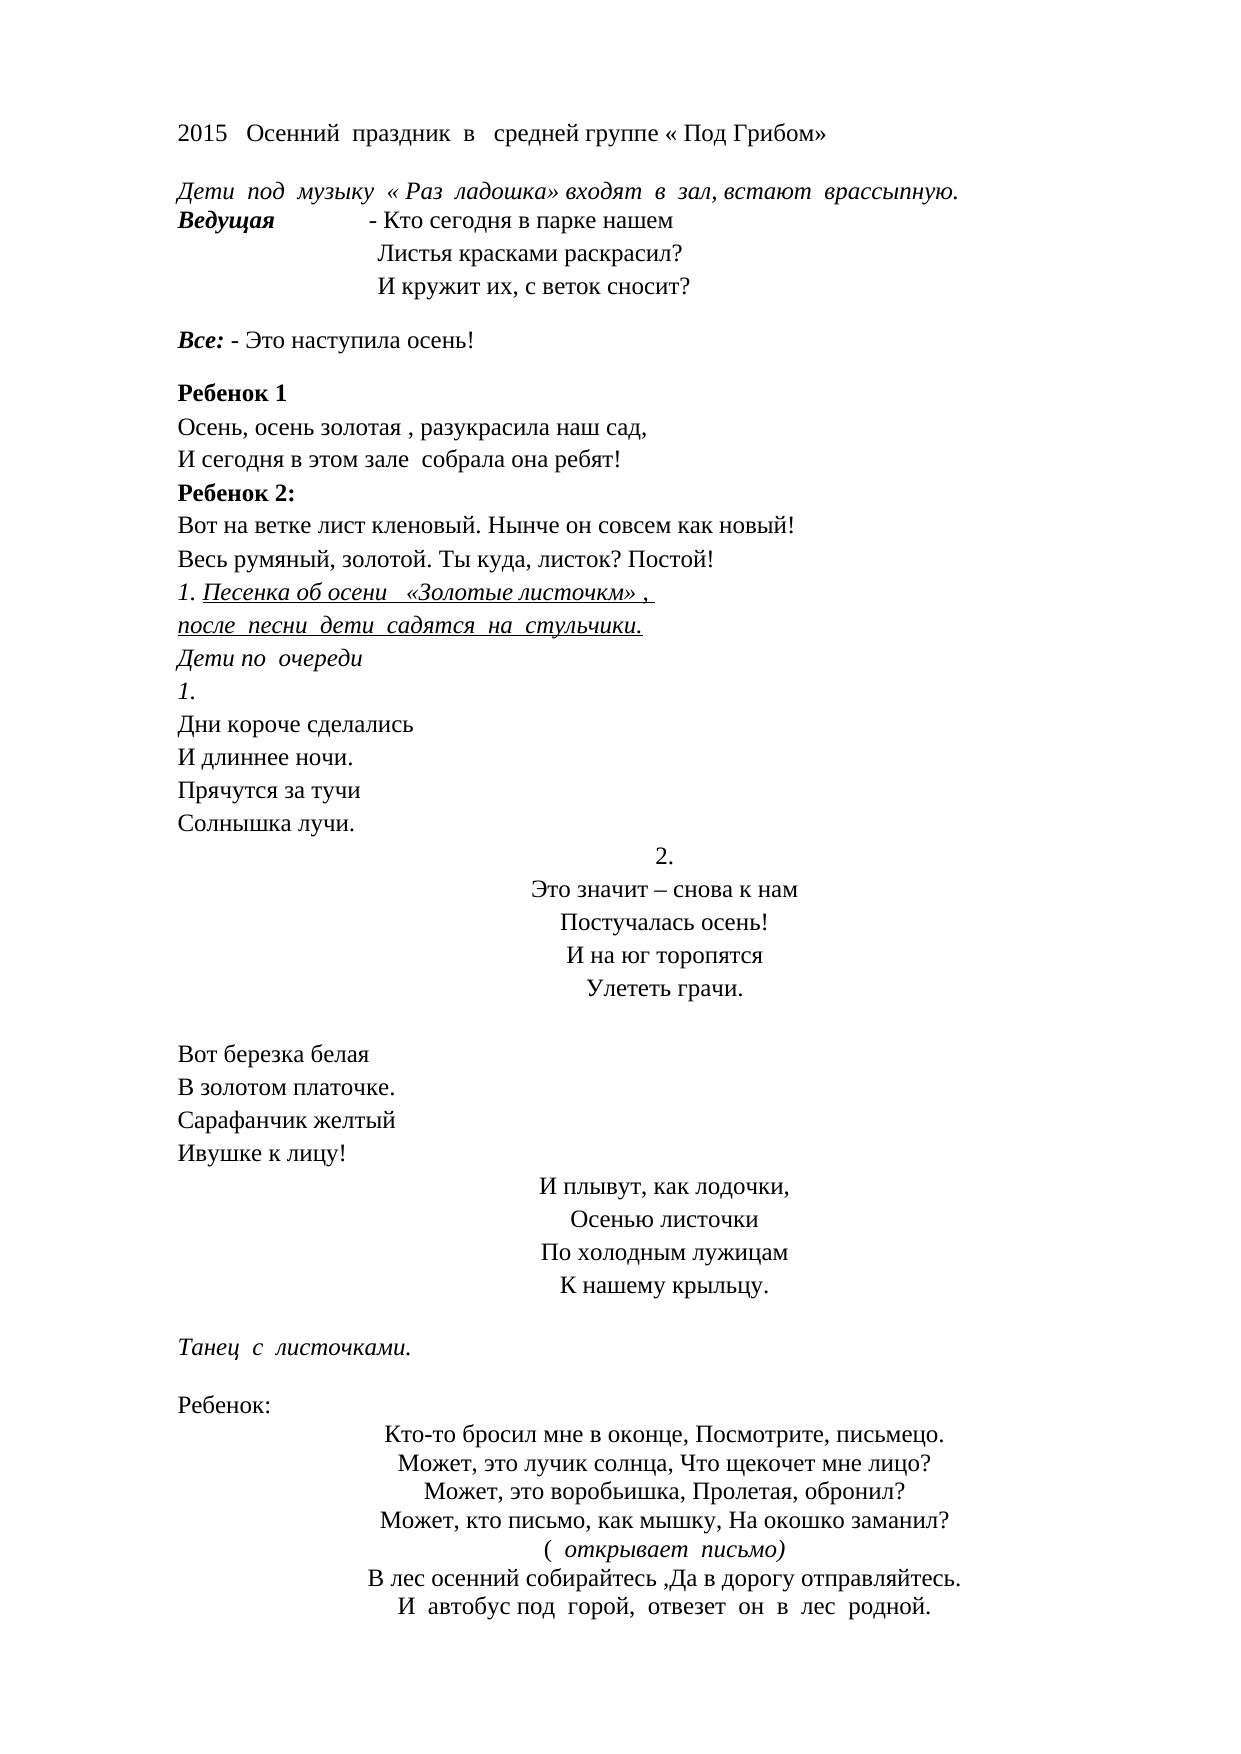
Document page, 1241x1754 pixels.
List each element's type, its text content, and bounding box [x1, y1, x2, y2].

text Все: - Это наступила осень! [177, 325, 1152, 353]
text Танец с листочками. [177, 1332, 1152, 1361]
text И плывут, как лодочки, Осенью листочки По холодным лужицам К нашему крыльцу. [177, 1171, 1152, 1299]
text Может, это воробьишка, Пролетая, обронил? [177, 1476, 1152, 1505]
text Весь румяный, золотой. Ты куда, листок? Постой! [177, 544, 1152, 572]
text И автобус под горой, отвезет он в лес родной. [177, 1591, 1152, 1620]
text Ребенок: [177, 1390, 1152, 1419]
text Дети по очереди [177, 643, 1152, 671]
text ( открывает письмо) [177, 1534, 1152, 1563]
text Может, это лучик солнца, Что щекочет мне лицо? [177, 1448, 1152, 1476]
text И сегодня в этом зале собрала она ребят! [177, 444, 1152, 473]
text Ребенок 1 [177, 378, 1152, 407]
text Дни короче сделались И длиннее ночи. Прячутся за тучи Солнышка лучи. [177, 709, 1152, 837]
text Ребенок 2: [177, 478, 1152, 506]
text Ведущая - Кто сегодня в парке нашем Листья красками раскрасил? И кружит их, с веток сносит? [177, 205, 1152, 299]
text 1. [177, 676, 1152, 704]
text Может, кто письмо, как мышку, На окошко заманил? [177, 1505, 1152, 1534]
text 2. [177, 841, 1152, 869]
text 1. Песенка об осени «Золотые листочкм» , [177, 577, 1152, 605]
text Дети под музыку « Раз ладошка» входят в зал, встают врассыпную. [177, 176, 1152, 205]
text Вот березка белая В золотом платочке. Сарафанчик желтый Ивушке к лицу! [177, 1039, 1152, 1167]
text Кто-то бросил мне в оконце, Посмотрите, письмецо. [177, 1419, 1152, 1448]
text 2015 Осенний праздник в средней группе « Под Грибом» [177, 118, 1152, 147]
text В лес осенний собирайтесь ,Да в дорогу отправляйтесь. [177, 1563, 1152, 1591]
text после песни дети садятся на стульчики. [177, 610, 1152, 638]
text Это значит – снова к нам Постучалась осень! И на юг торопятся Улететь грачи. [177, 874, 1152, 1002]
text Вот на ветке лист кленовый. Нынче он совсем как новый! [177, 511, 1152, 539]
text Осень, осень золотая , разукрасила наш сад, [177, 412, 1152, 440]
